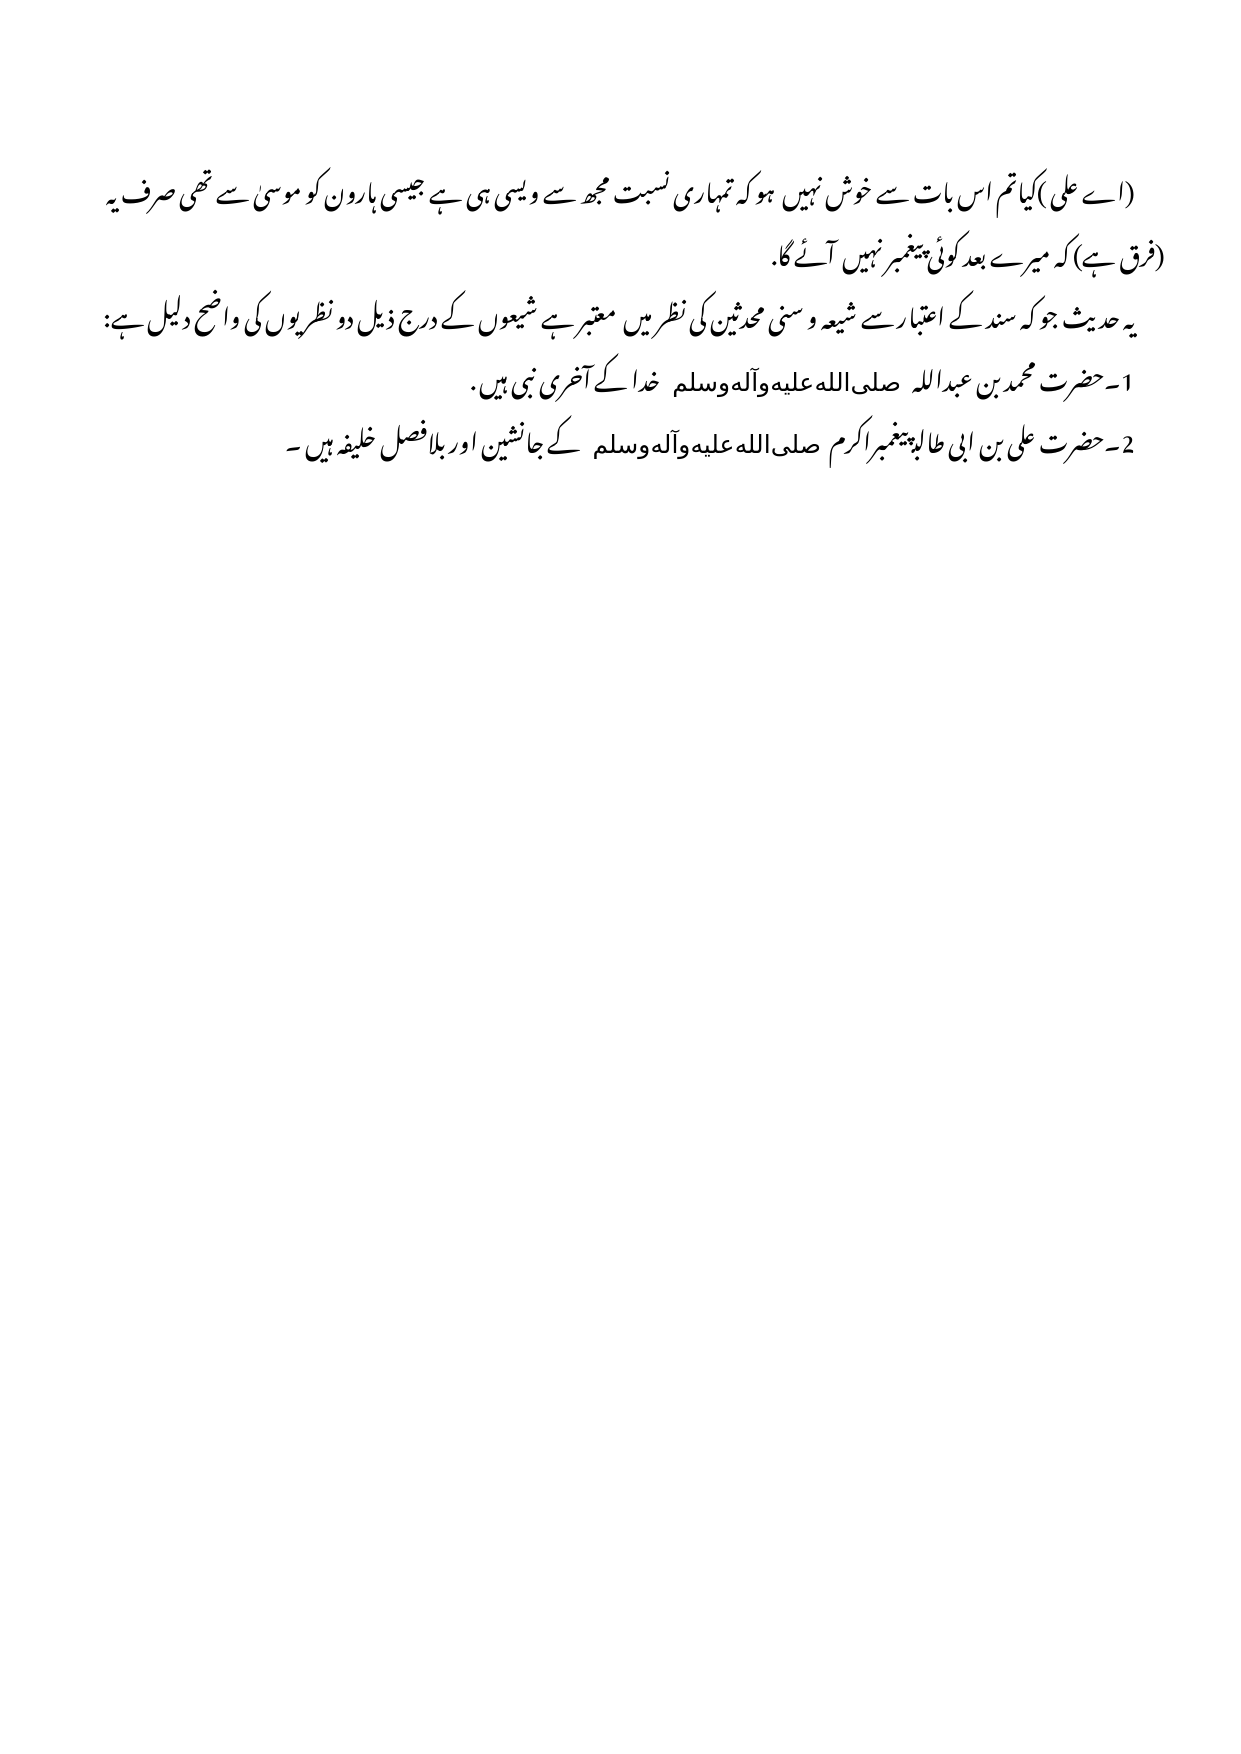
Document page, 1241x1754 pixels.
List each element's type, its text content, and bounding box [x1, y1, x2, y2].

text 2۔حضرت علی بن ابی طالبـ پیغمبراکرم صلى‌الله‌عليه‌وآله‌وسلم کے جانشین اور بلافصل خلیفہ ہیں ۔ [75, 406, 1165, 469]
text یہ حدیث جو کہ سند کے اعتبار سے شیعہ و سنی محدثین کی نظر میں معتبر ہے شیعوں کے درج ذیل دو نظریوں کی واضح دلیل ہے: [75, 281, 1165, 344]
text (اے علی )کیاتم اس بات سے خوش نہیں ہو کہ تمہاری نسبت مجھ سے ویسی ہی ہے جیسی ہارون کو موسیٰ سے تھی صرف یہ (فرق ہے) کہ میرے بعد کوئی پیغمبر نہیں آئے گا. [75, 156, 1165, 281]
text 1۔حضرت محمد بن عبداللہ صلى‌الله‌عليه‌وآله‌وسلم خدا کے آخری نبی ہیں . [75, 344, 1165, 406]
